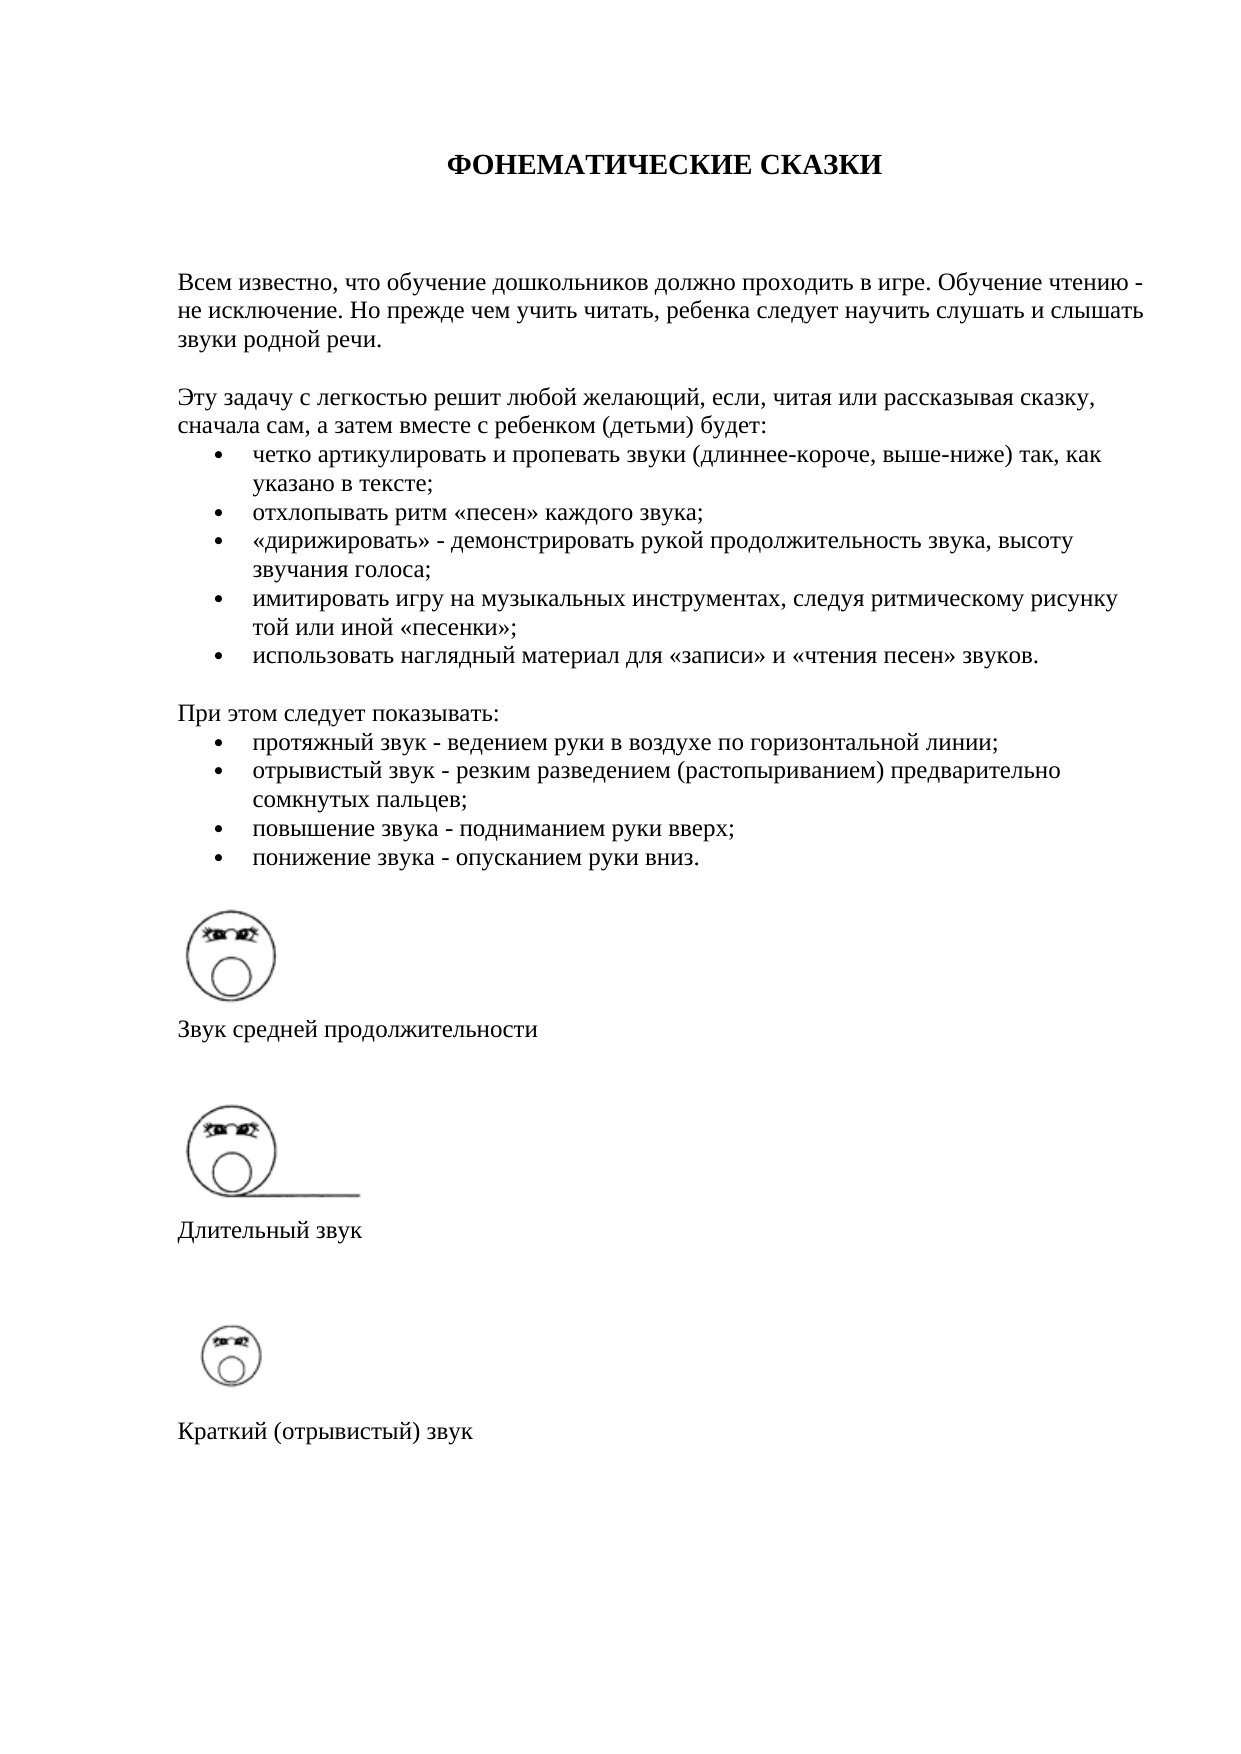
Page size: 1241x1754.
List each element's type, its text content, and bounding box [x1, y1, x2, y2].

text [177, 870, 1152, 1502]
picture [177, 1100, 370, 1210]
list использовать наглядный материал для «записи» и «чтения песен» звуков. [215, 640, 1152, 669]
list четко артикулировать и пропевать звуки (длиннее-короче, выше-ниже) так, как указано в тексте; [215, 439, 1152, 497]
text Эту задачу с легкостью решит любой желающий, если, читая или рассказывая сказку, сначала сам, а затем вместе с ребенком (детьми) будет: [177, 353, 1152, 439]
list понижение звука - опусканием руки вниз. [215, 842, 1152, 870]
list «дирижировать» - демонстрировать рукой продолжительность звука, высоту звучания голоса; [215, 525, 1152, 583]
list отхлопывать ритм «песен» каждого звука; [215, 497, 1152, 525]
list протяжный звук - ведением руки в воздухе по горизонтальной линии; [215, 727, 1152, 755]
text При этом следует показывать: [177, 669, 1152, 727]
list имитировать игру на музыкальных инструментах, следуя ритмическому рисунку той или иной «песенки»; [215, 583, 1152, 640]
picture [177, 899, 287, 1009]
picture [177, 1301, 287, 1411]
text ФОНЕМАТИЧЕСКИЕ СКАЗКИ [177, 118, 1152, 180]
list повышение звука - подниманием руки вверх; [215, 813, 1152, 842]
list отрывистый звук - резким разведением (растопыриванием) предварительно сомкнутых пальцев; [215, 755, 1152, 813]
text Всем известно, что обучение дошкольников должно проходить в игре. Обучение чтению - не исключение. Но прежде чем учить читать, ребенка следует научить слушать и слышать звуки родной речи. [177, 267, 1152, 353]
